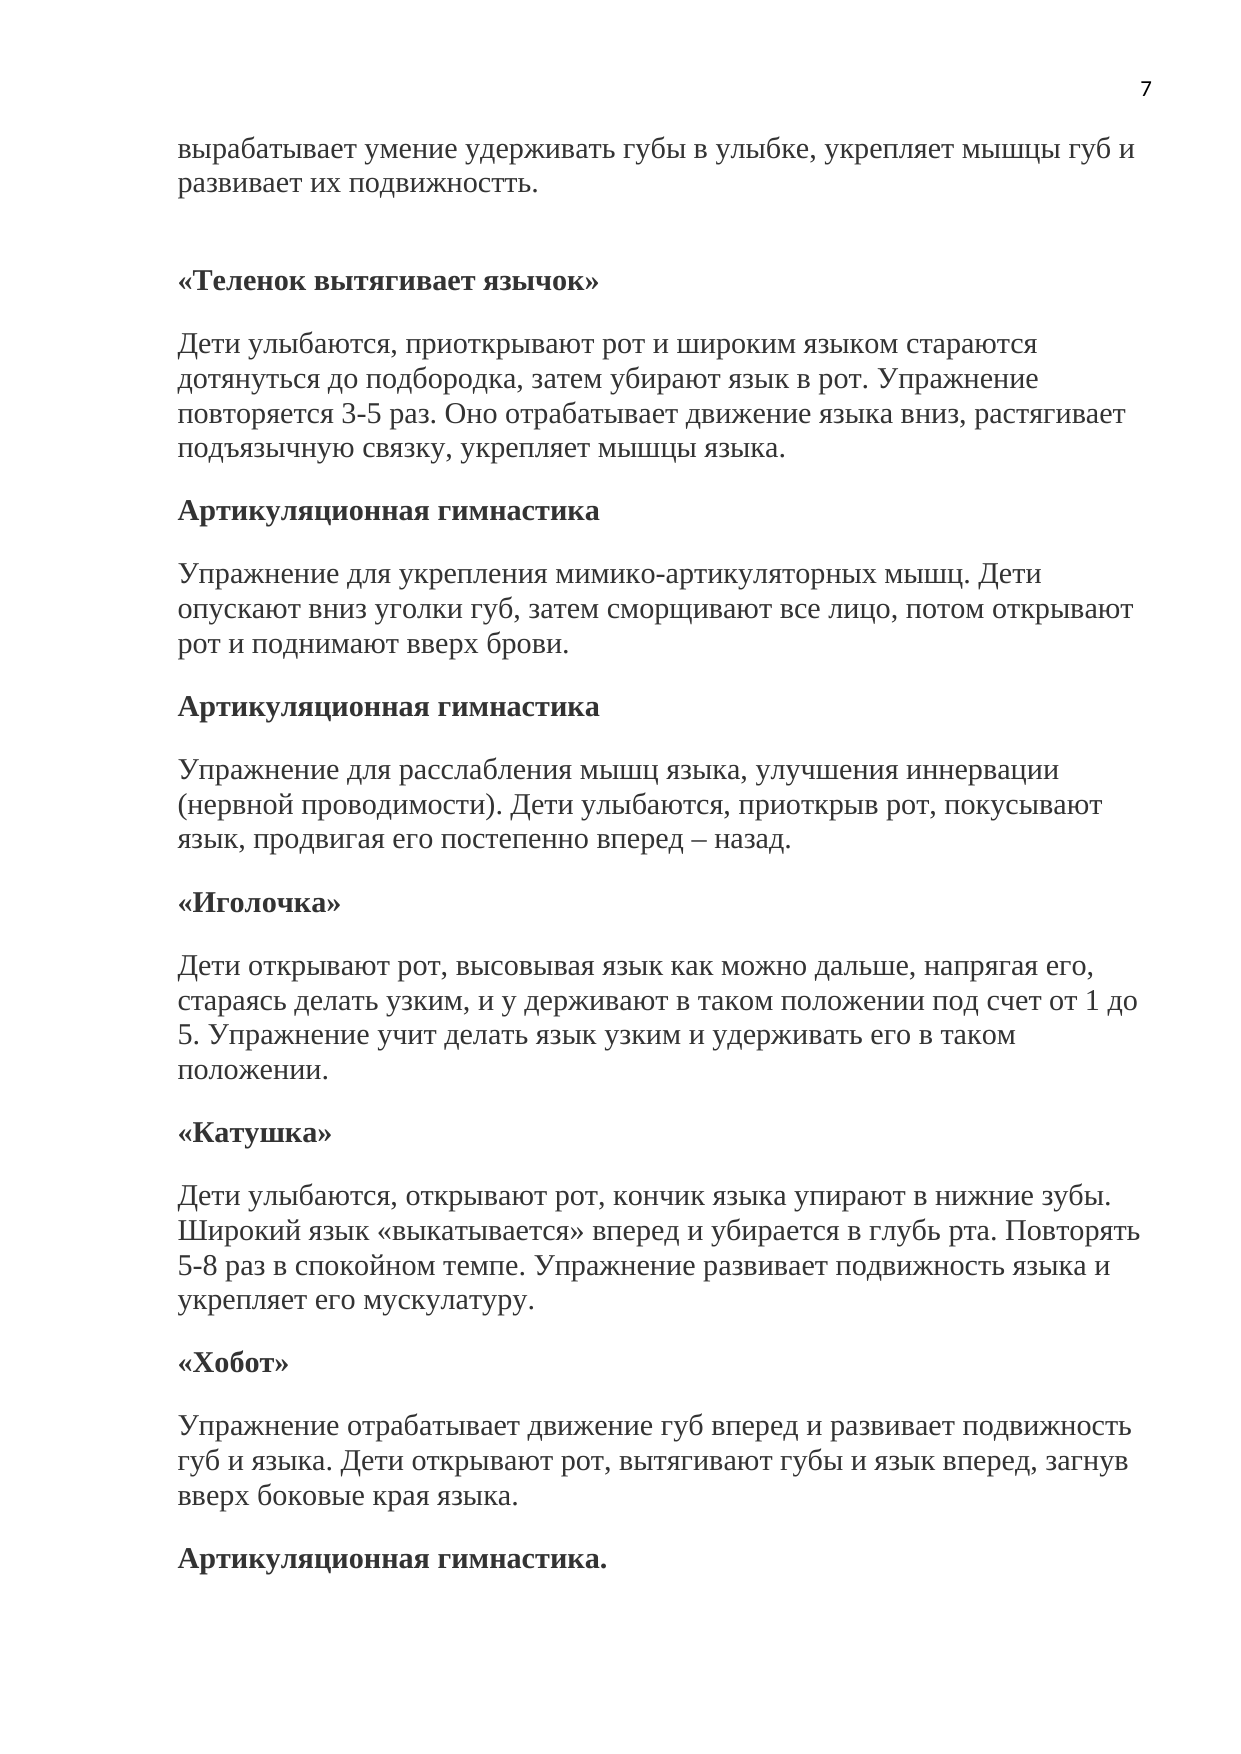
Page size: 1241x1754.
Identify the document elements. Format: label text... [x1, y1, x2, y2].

text «Катушка» [177, 1114, 1152, 1149]
text Упражнение для расслабления мышц языка, улучшения иннервации (нервной проводимости). Дети улыбаются, приоткрыв рот, покусывают язык, продвигая его постепенно вперед – назад. [177, 751, 1152, 855]
text Артикуляционная гимнастика. [177, 1540, 1152, 1575]
text Упражнение для укрепления мимико-артикуляторных мышц. Дети опускают вниз уголки губ, затем сморщивают все лицо, потом открывают рот и поднимают вверх брови. [177, 556, 1152, 660]
text «Теленок вытягивает язычок» [177, 262, 1152, 297]
text «Иголочка» [177, 884, 1152, 918]
text Дети открывают рот, высовывая язык как можно дальше, напрягая его, стараясь делать узким, и у держивают в таком положении под счет от 1 до 5. Упражнение учит делать язык узким и удерживать его в таком положении. [177, 947, 1152, 1086]
text Дети улыбаются, приоткрывают рот и широким языком стараются дотянуться до подбородка, затем убирают язык в рот. Упражнение повторяется 3-5 раз. Оно отрабатывает движение языка вниз, растягивает подъязычную связку, укрепляет мышцы языка. [177, 325, 1152, 464]
text Дети улыбаются, открывают рот, кончик языка упирают в нижние зубы. Широкий язык «выкатывается» вперед и убирается в глубь рта. Повторять 5-8 раз в спокойном темпе. Упражнение развивает подвижность языка и укрепляет его мускулатуру. [177, 1177, 1152, 1316]
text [177, 130, 1152, 199]
text Артикуляционная гимнастика [177, 688, 1152, 723]
text «Хобот» [177, 1344, 1152, 1379]
text Упражнение отрабатывает движение губ вперед и развивает подвижность губ и языка. Дети открывают рот, вытягивают губы и язык вперед, загнув вверх боковые края языка. [177, 1408, 1152, 1512]
text Артикуляционная гимнастика [177, 493, 1152, 527]
